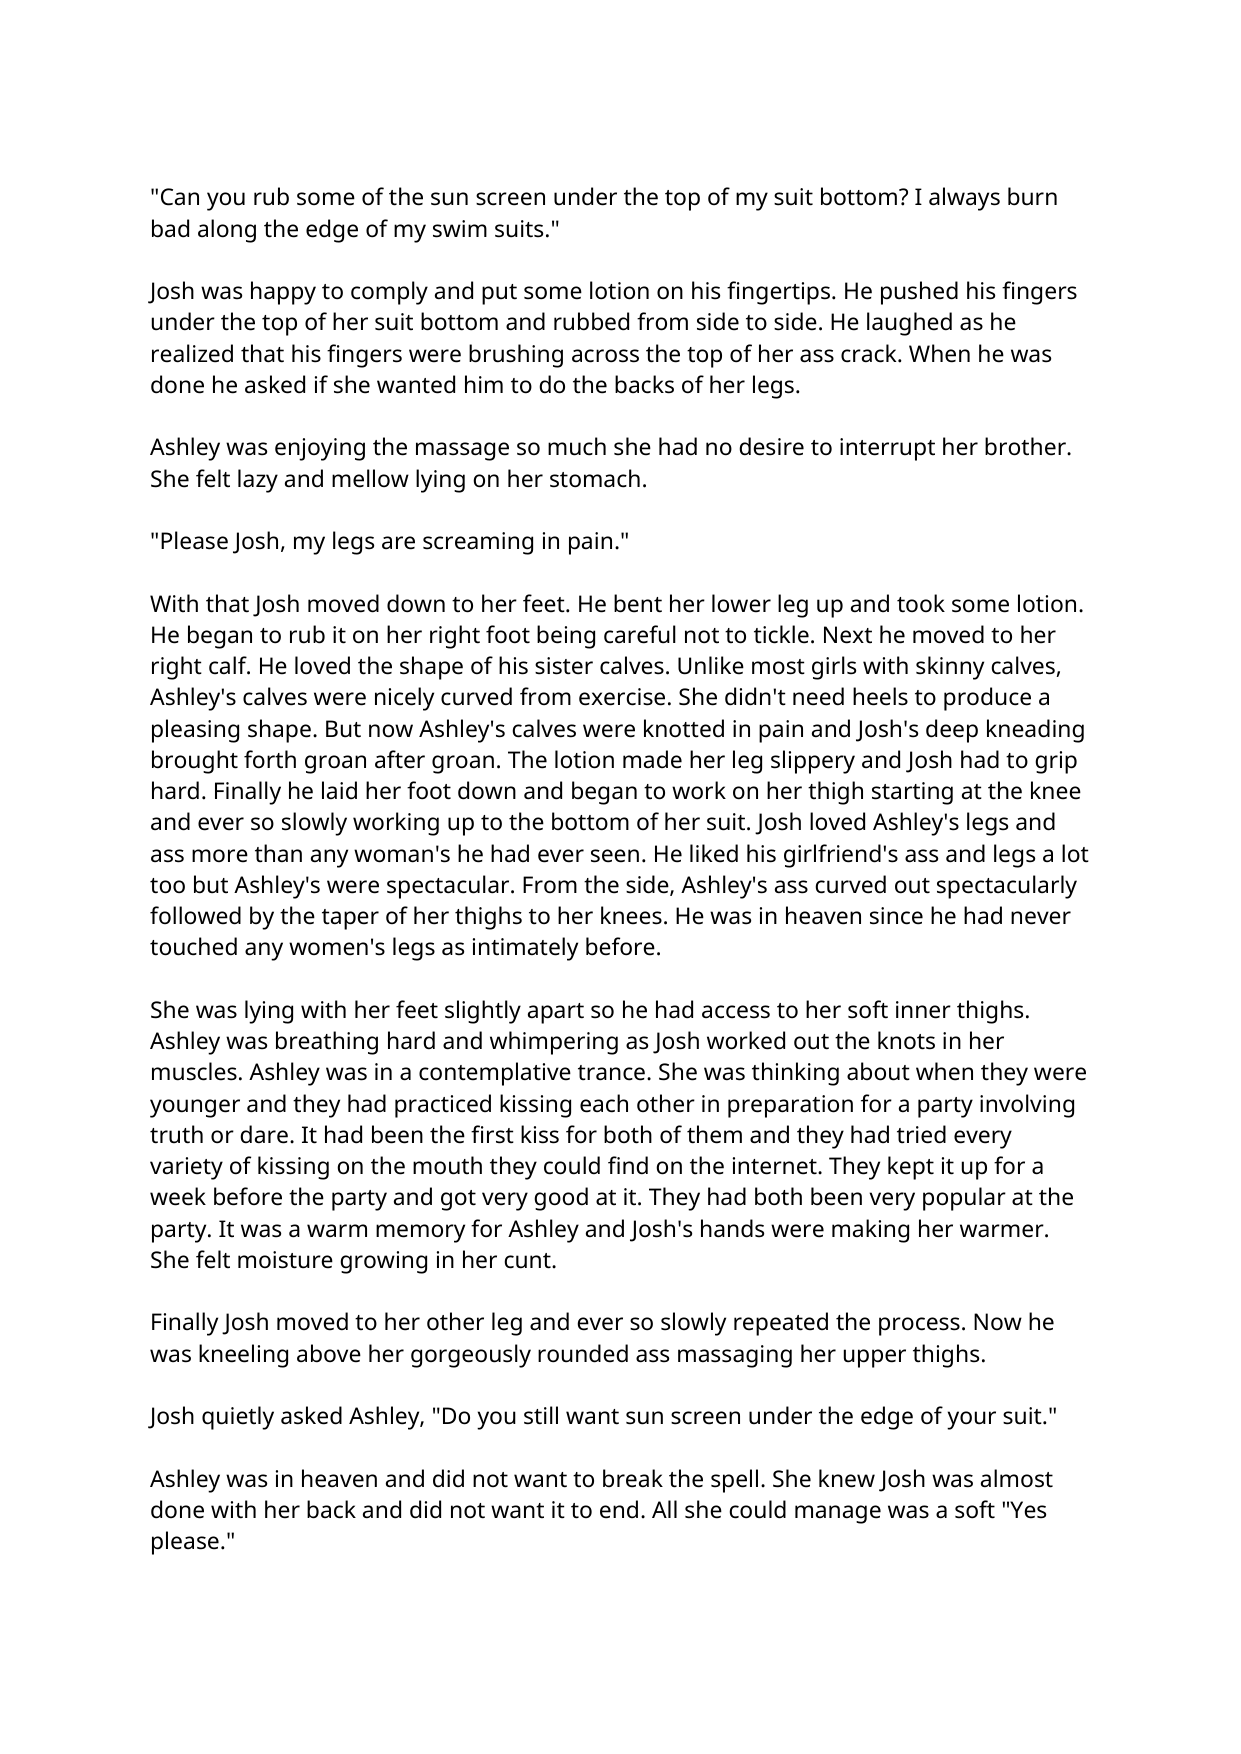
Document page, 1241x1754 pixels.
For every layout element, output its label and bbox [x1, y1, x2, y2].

text [150, 150, 1090, 1587]
